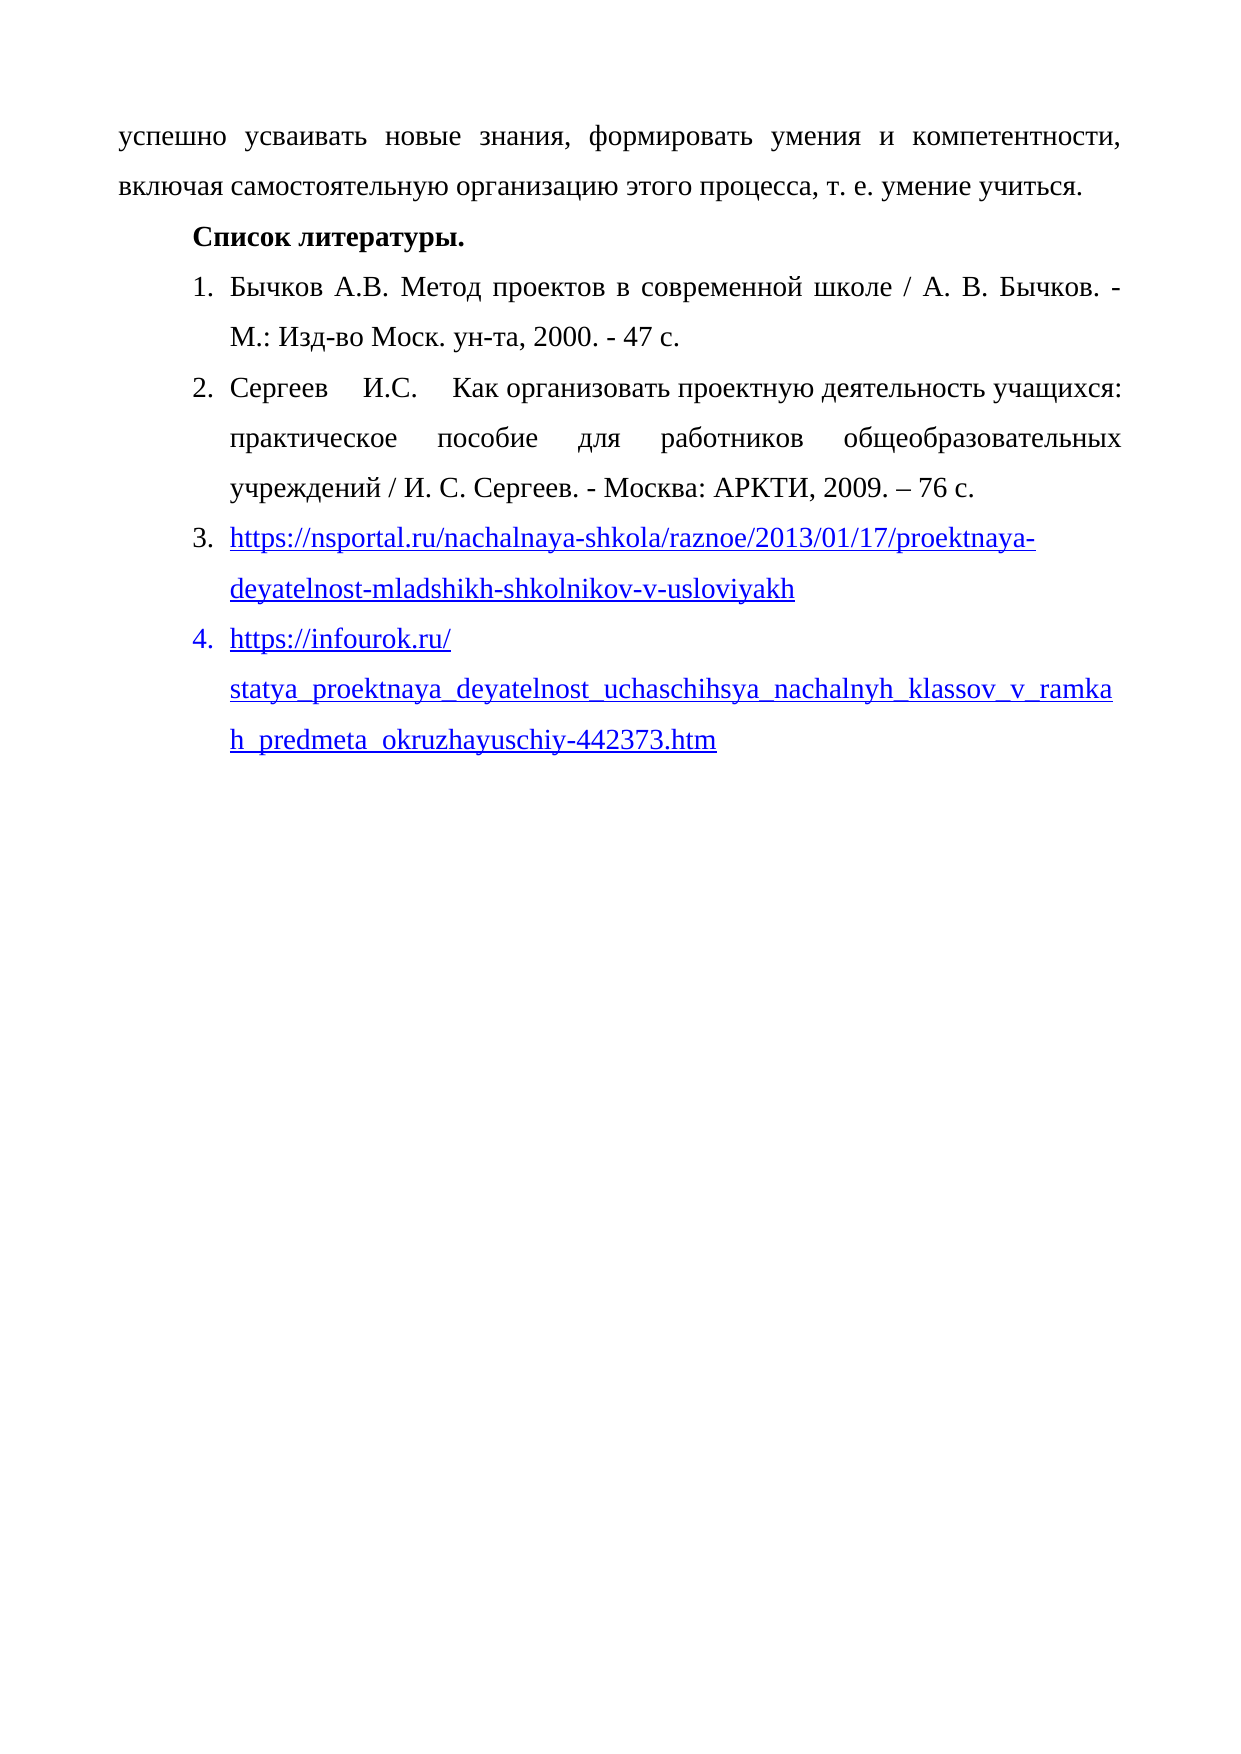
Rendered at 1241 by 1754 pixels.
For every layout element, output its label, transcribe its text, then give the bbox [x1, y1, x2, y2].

list https://nsportal.ru/nachalnaya-shkola/raznoe/2013/01/17/proektnaya-deyatelnost-mladshikh-shkolnikov-v-usloviyakh [192, 521, 1122, 604]
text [118, 118, 1122, 202]
list Бычков А.В. Метод проектов в современной школе / А. В. Бычков. - М.: Изд-во Моск. ун-та, 2000. - 47 с. [192, 269, 1122, 353]
text Список литературы. [118, 219, 1122, 252]
list Сергеев И.С. Как организовать проектную деятельность учащихся: практическое пособие для работников общеобразовательных учреждений / И. С. Сергеев. - Москва: АРКТИ, 2009. – 76 с. [192, 370, 1122, 504]
list https://infourok.ru/statya_proektnaya_deyatelnost_uchaschihsya_nachalnyh_klassov_v_ramkah_predmeta_okruzhayuschiy-442373.htm [192, 621, 1122, 755]
